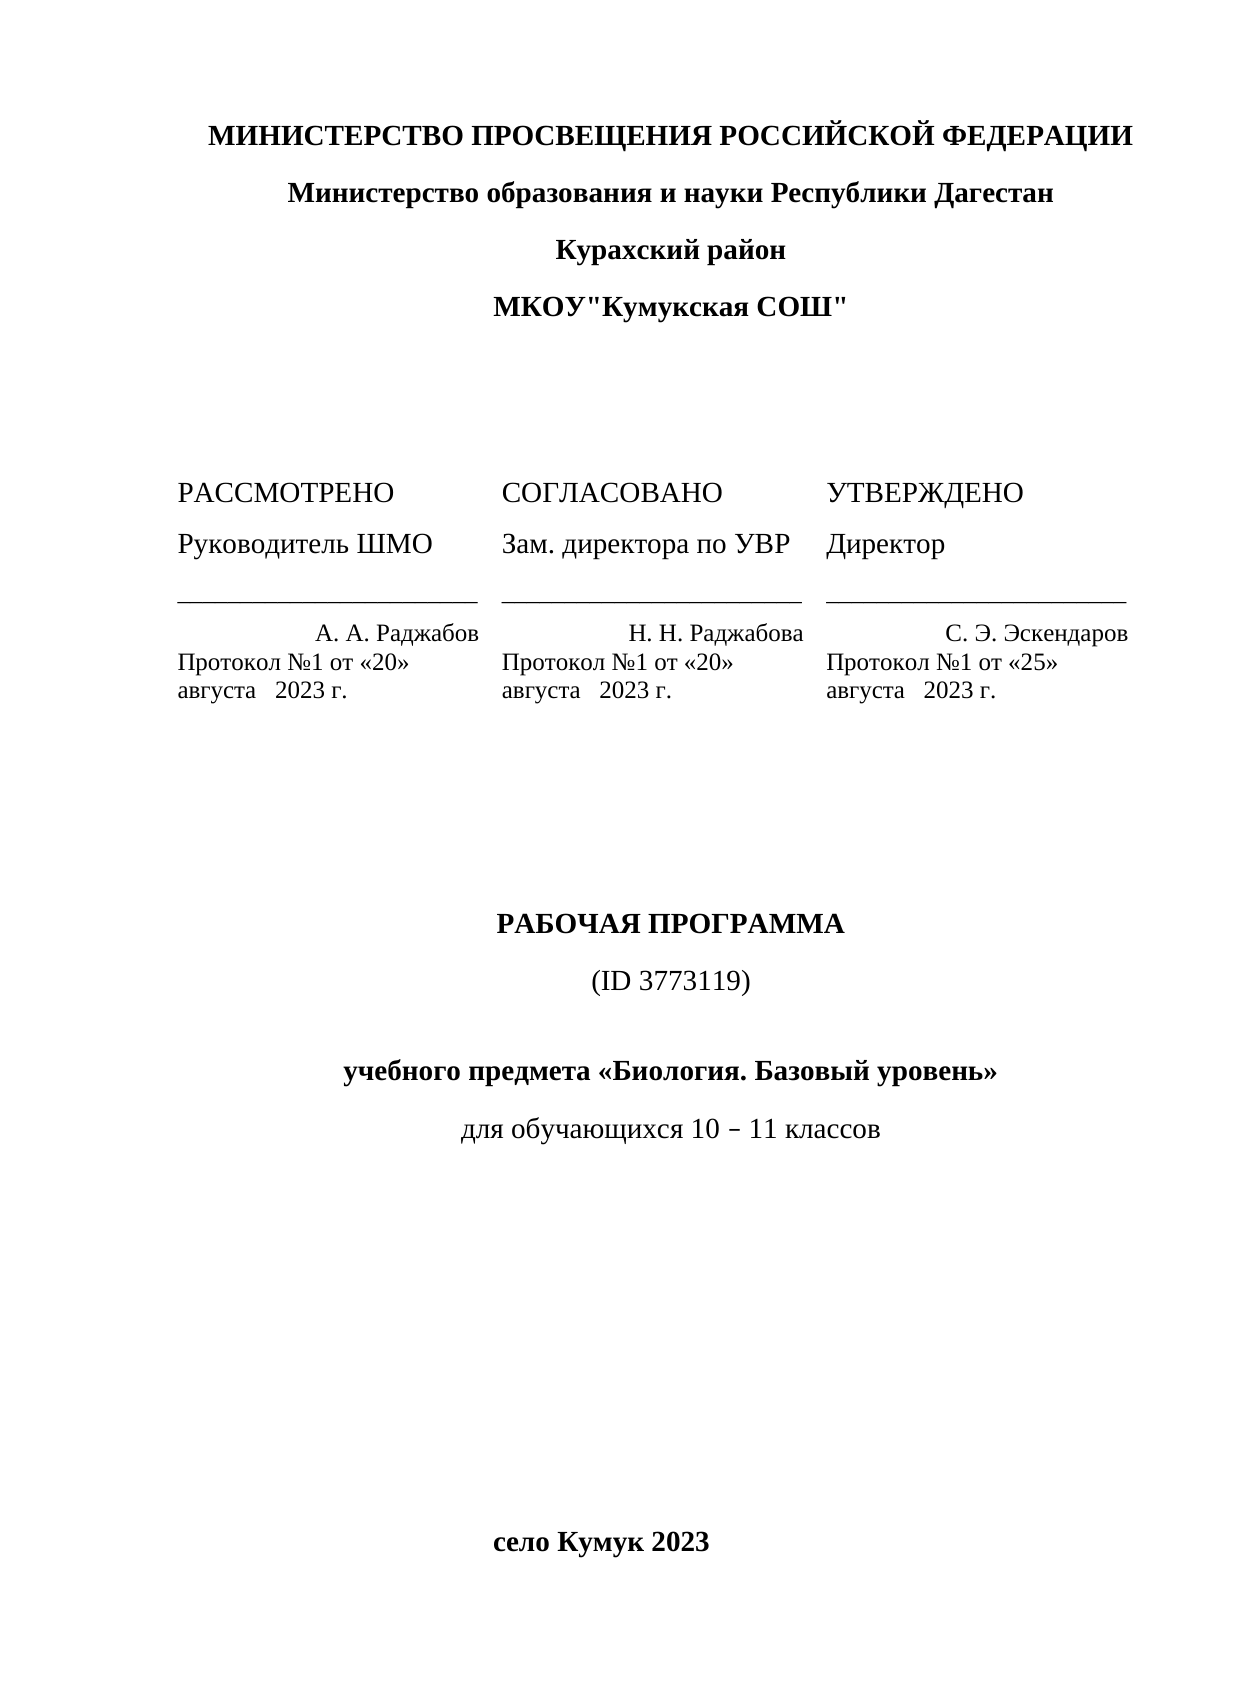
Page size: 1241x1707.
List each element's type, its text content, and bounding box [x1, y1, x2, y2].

text (ID 3773119) [190, 963, 1152, 997]
table_header РАССМОТРЕНО Руководитель ШМО ________________________ А. А. Раджабов Протокол №1 от «20» августа 2023 г. [166, 475, 490, 746]
table_header УТВЕРЖДЕНО Директор ________________________ С. Э. Эскендаров Протокол №1 от «25» августа 2023 г. [815, 475, 1139, 746]
text село Кумук 2023 [177, 1524, 1152, 1558]
text Курахский район [190, 232, 1152, 266]
table_header СОГЛАСОВАНО Зам. директора по УВР ________________________ Н. Н. Раджабова Протокол №1 от «20» августа 2023 г. [490, 475, 815, 746]
text МКОУ"Кумукская СОШ" [190, 289, 1152, 323]
text РАБОЧАЯ ПРОГРАММА [190, 907, 1152, 940]
text учебного предмета «Биология. Базовый уровень» [190, 1053, 1152, 1086]
text Министерство образования и науки Республики Дагестан [190, 175, 1152, 209]
text МИНИСТЕРСТВО ПРОСВЕЩЕНИЯ РОССИЙСКОЙ ФЕДЕРАЦИИ [190, 118, 1152, 152]
text для обучающихся 10 – 11 классов [190, 1110, 1152, 1145]
